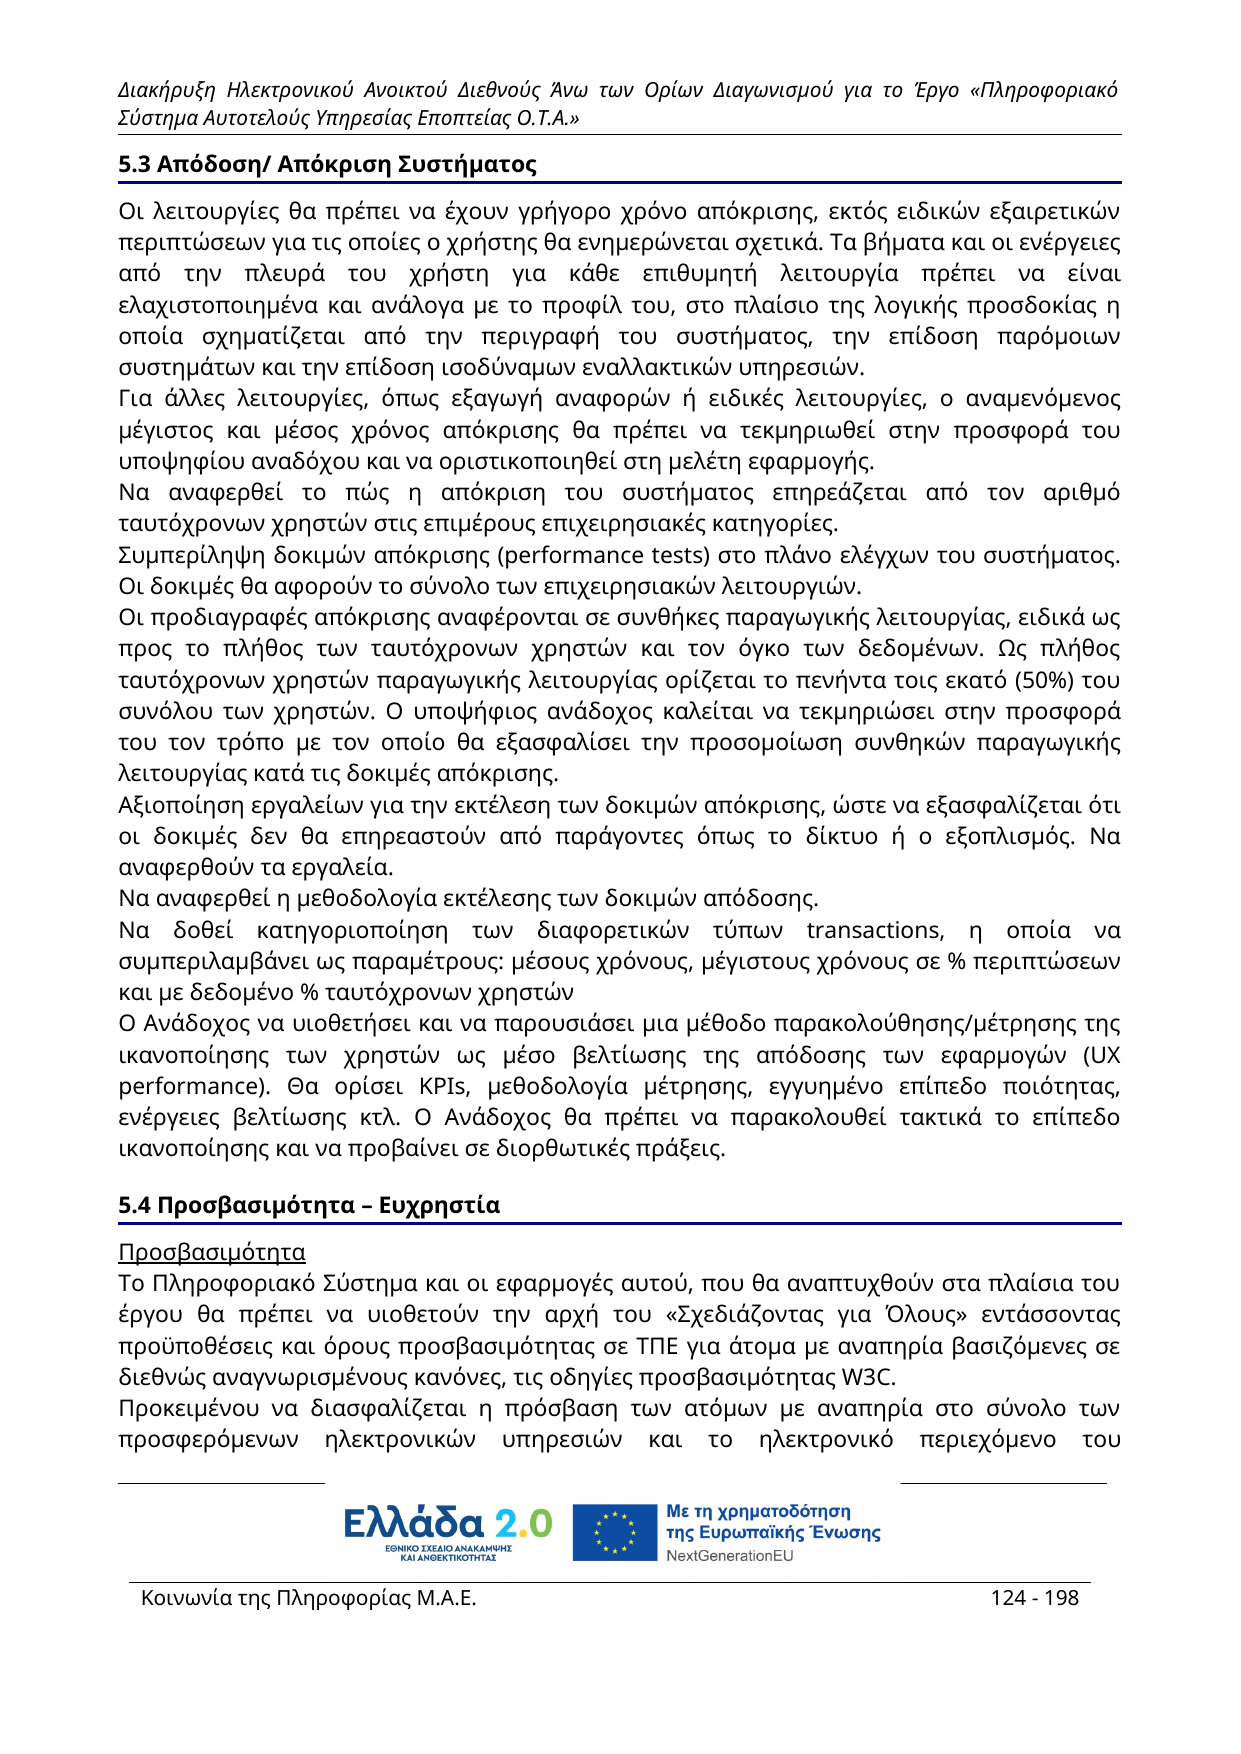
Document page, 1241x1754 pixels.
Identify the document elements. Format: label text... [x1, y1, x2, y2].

subtitle 5.4 Προσβασιμότητα – Ευχρηστία [118, 1188, 1122, 1222]
text Αξιοποίηση εργαλείων για την εκτέλεση των δοκιμών απόκρισης, ώστε να εξασφαλίζεται ότι οι δοκιμές δεν θα επηρεαστούν από παράγοντες όπως το δίκτυο ή ο εξοπλισμός. Να αναφερθούν τα εργαλεία. [118, 788, 1122, 882]
text Οι προδιαγραφές απόκρισης αναφέρονται σε συνθήκες παραγωγικής λειτουργίας, ειδικά ως προς το πλήθος των ταυτόχρονων χρηστών και τον όγκο των δεδομένων. Ως πλήθος ταυτόχρονων χρηστών παραγωγικής λειτουργίας ορίζεται το πενήντα τοις εκατό (50%) του συνόλου των χρηστών. Ο υποψήφιος ανάδοχος καλείται να τεκμηριώσει στην προσφορά του τον τρόπο με τον οποίο θα εξασφαλίσει την προσομοίωση συνθηκών παραγωγικής λειτουργίας κατά τις δοκιμές απόκρισης. [118, 601, 1122, 788]
text Να αναφερθεί η μεθοδολογία εκτέλεσης των δοκιμών απόδοσης. [118, 882, 1122, 913]
text Ο Ανάδοχος να υιοθετήσει και να παρουσιάσει μια μέθοδο παρακολούθησης/μέτρησης της ικανοποίησης των χρηστών ως μέσο βελτίωσης της απόδοσης των εφαρμογών (UX performance). Θα ορίσει KPIs, μεθοδολογία μέτρησης, εγγυημένο επίπεδο ποιότητας, ενέργειες βελτίωσης κτλ. Ο Ανάδοχος θα πρέπει να παρακολουθεί τακτικά το επίπεδο ικανοποίησης και να προβαίνει σε διορθωτικές πράξεις. [118, 1007, 1122, 1163]
text Να αναφερθεί το πώς η απόκριση του συστήματος επηρεάζεται από τον αριθμό ταυτόχρονων χρηστών στις επιμέρους επιχειρησιακές κατηγορίες. [118, 476, 1122, 538]
text Προσβασιμότητα [118, 1236, 1122, 1267]
text Για άλλες λειτουργίες, όπως εξαγωγή αναφορών ή ειδικές λειτουργίες, ο αναμενόμενος μέγιστος και μέσος χρόνος απόκρισης θα πρέπει να τεκμηριωθεί στην προσφορά του υποψηφίου αναδόχου και να οριστικοποιηθεί στη μελέτη εφαρμογής. [118, 382, 1122, 476]
text Να δοθεί κατηγοριοποίηση των διαφορετικών τύπων transactions, η οποία να συμπεριλαμβάνει ως παραμέτρους: μέσους χρόνους, μέγιστους χρόνους σε % περιπτώσεων και με δεδομένο % ταυτόχρονων χρηστών [118, 913, 1122, 1007]
subtitle 5.3 Απόδοση/ Απόκριση Συστήματος [118, 147, 1122, 181]
text Οι λειτουργίες θα πρέπει να έχουν γρήγορο χρόνο απόκρισης, εκτός ειδικών εξαιρετικών περιπτώσεων για τις οποίες ο χρήστης θα ενημερώνεται σχετικά. Τα βήματα και οι ενέργειες από την πλευρά του χρήστη για κάθε επιθυμητή λειτουργία πρέπει να είναι ελαχιστοποιημένα και ανάλογα με το προφίλ του, στο πλαίσιο της λογικής προσδοκίας η οποία σχηματίζεται από την περιγραφή του συστήματος, την επίδοση παρόμοιων συστημάτων και την επίδοση ισοδύναμων εναλλακτικών υπηρεσιών. [118, 195, 1122, 382]
text Συμπερίληψη δοκιμών απόκρισης (performance tests) στο πλάνο ελέγχων του συστήματος. Οι δοκιμές θα αφορούν το σύνολο των επιχειρησιακών λειτουργιών. [118, 538, 1122, 601]
picture [324, 1483, 901, 1582]
text Το Πληροφοριακό Σύστημα και οι εφαρμογές αυτού, που θα αναπτυχθούν στα πλαίσια του έργου θα πρέπει να υιοθετούν την αρχή του «Σχεδιάζοντας για Όλους» εντάσσοντας προϋποθέσεις και όρους προσβασιμότητας σε ΤΠΕ για άτομα με αναπηρία βασιζόμενες σε διεθνώς αναγνωρισμένους κανόνες, τις οδηγίες προσβασιμότητας W3C. [118, 1267, 1122, 1392]
